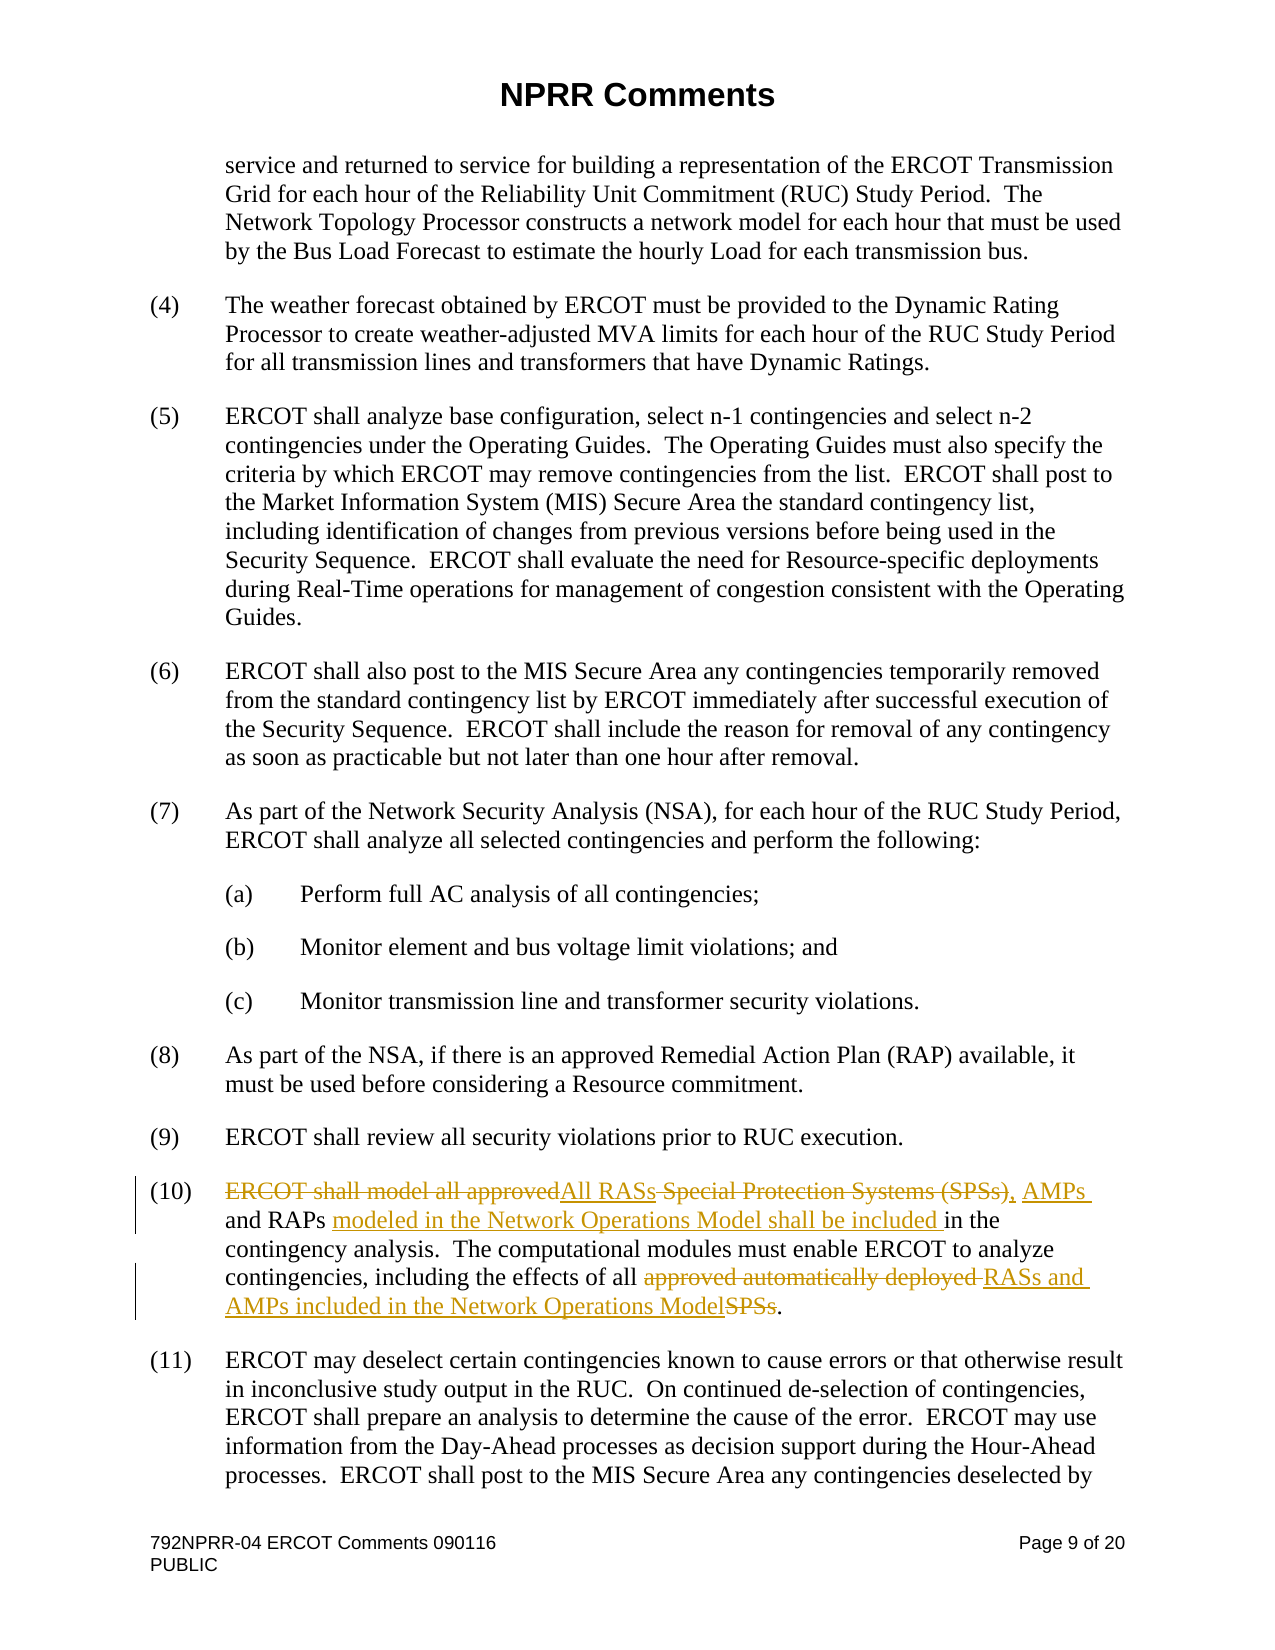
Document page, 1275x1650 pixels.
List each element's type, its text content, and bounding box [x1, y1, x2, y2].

list (b) Monitor element and bus voltage limit violations; and [225, 932, 1125, 961]
text (10) and RAPs in the contingency analysis. The computational modules must enable ERCOT to analyze contingencies, including the effects of all . [150, 1176, 1125, 1320]
list (a) Perform full AC analysis of all contingencies; [225, 879, 1125, 907]
list (c) Monitor transmission line and transformer security violations. [225, 986, 1125, 1015]
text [150, 1345, 1125, 1489]
text (9) ERCOT shall review all security violations prior to RUC execution. [150, 1122, 1125, 1151]
text (5) ERCOT shall analyze base configuration, select n-1 contingencies and select n-2 contingencies under the Operating Guides. The Operating Guides must also specify the criteria by which ERCOT may remove contingencies from the list. ERCOT shall post to the Market Information System (MIS) Secure Area the standard contingency list, including identification of changes from previous versions before being used in the Security Sequence. ERCOT shall evaluate the need for Resource-specific deployments during Real-Time operations for management of congestion consistent with the Operating Guides. [150, 401, 1125, 631]
text (6) ERCOT shall also post to the MIS Secure Area any contingencies temporarily removed from the standard contingency list by ERCOT immediately after successful execution of the Security Sequence. ERCOT shall include the reason for removal of any contingency as soon as practicable but not later than one hour after removal. [150, 656, 1125, 771]
text (8) As part of the NSA, if there is an approved Remedial Action Plan (RAP) available, it must be used before considering a Resource commitment. [150, 1040, 1125, 1097]
text (4) The weather forecast obtained by ERCOT must be provided to the Dynamic Rating Processor to create weather-adjusted MVA limits for each hour of the RUC Study Period for all transmission lines and transformers that have Dynamic Ratings. [150, 290, 1125, 376]
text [150, 150, 1125, 265]
text (7) As part of the Network Security Analysis (NSA), for each hour of the RUC Study Period, ERCOT shall analyze all selected contingencies and perform the following: [150, 796, 1125, 854]
